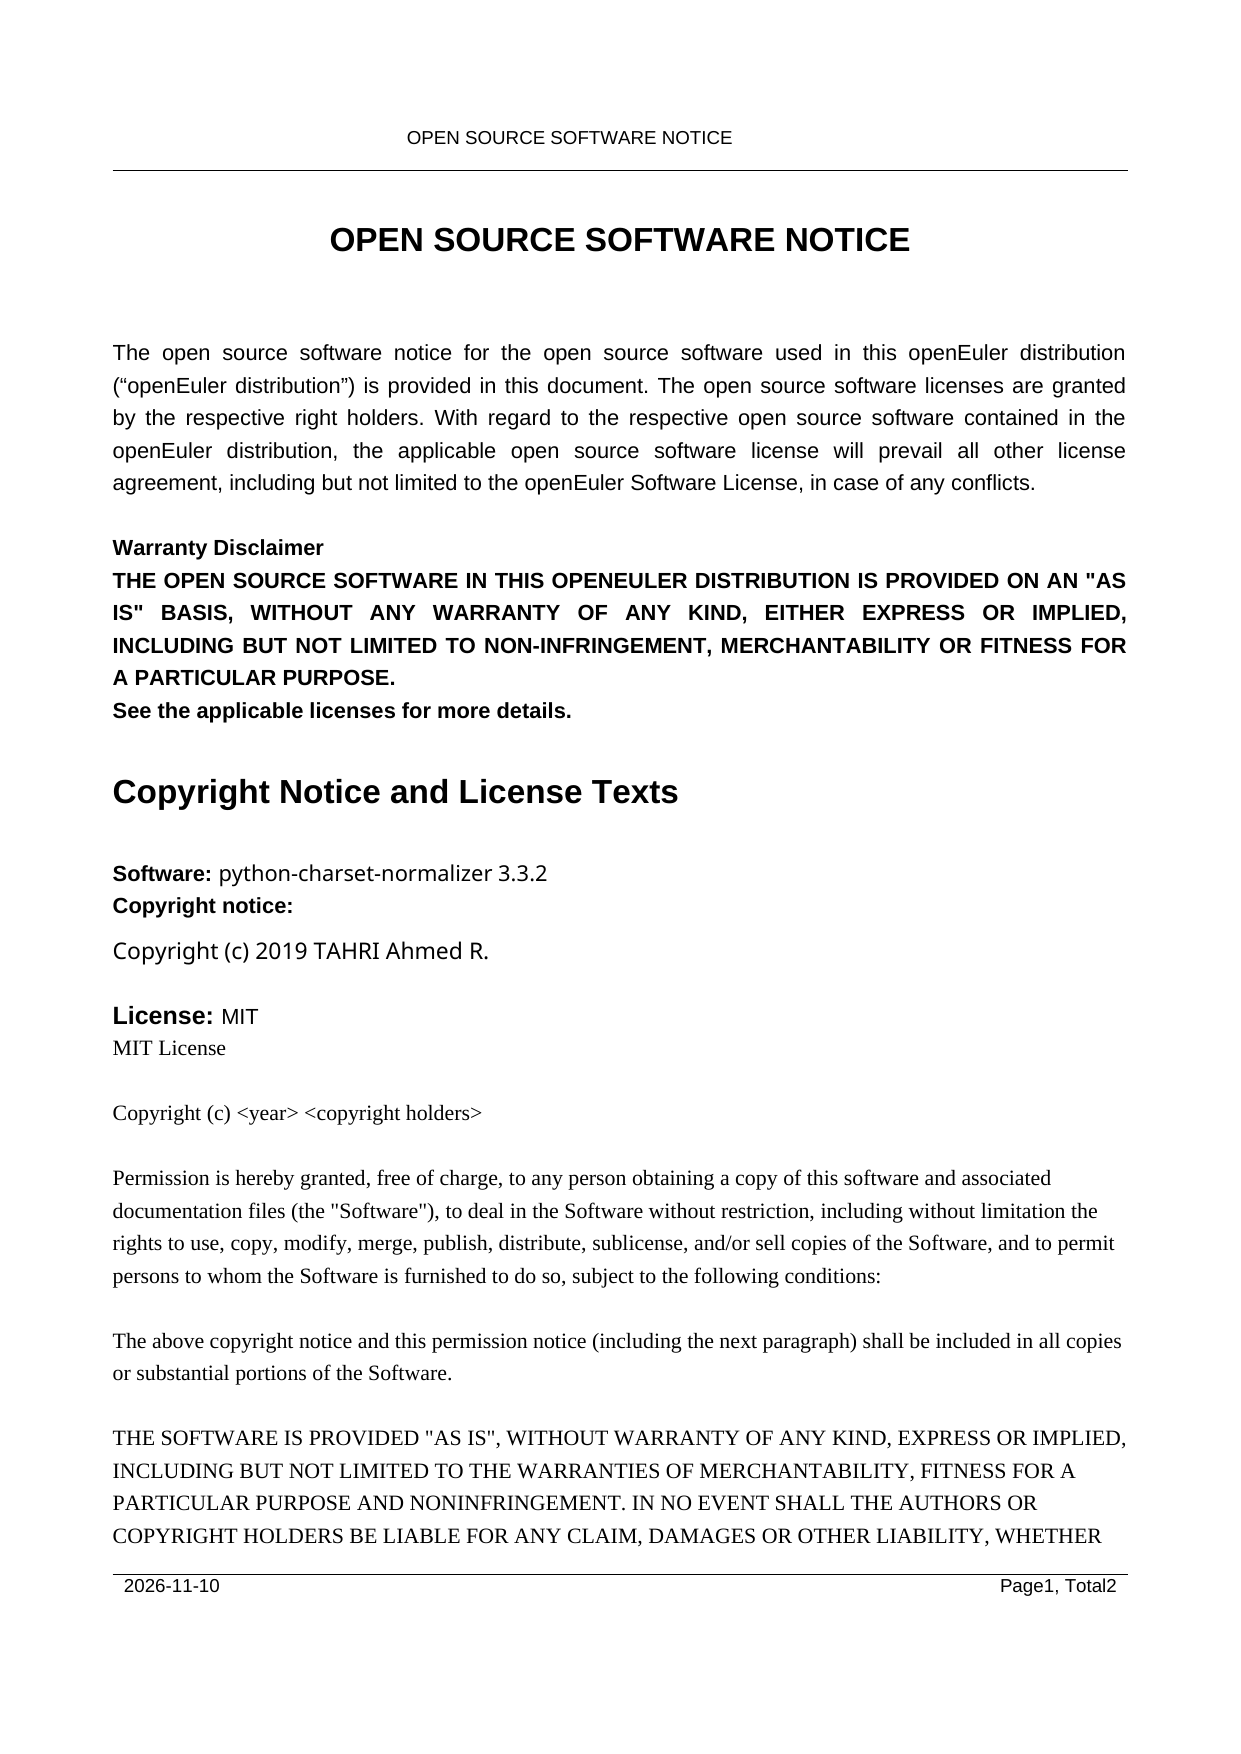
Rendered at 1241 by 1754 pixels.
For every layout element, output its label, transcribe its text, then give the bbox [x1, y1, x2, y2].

text License: MIT [112, 999, 1128, 1031]
text Copyright Notice and License Texts [112, 759, 1128, 824]
text Warranty Disclaimer [112, 531, 1128, 564]
text Copyright notice: [112, 889, 1128, 921]
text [112, 1031, 1128, 1551]
title Software: python-charset-normalizer 3.3.2 [112, 856, 1128, 889]
text OPEN SOURCE SOFTWARE NOTICE [112, 206, 1128, 271]
text The open source software notice for the open source software used in this openEuler distribution (“openEuler distribution”) is provided in this document. The open source software licenses are granted by the respective right holders. With regard to the respective open source software contained in the openEuler distribution, the applicable open source software license will prevail all other license agreement, including but not limited to the openEuler Software License, in case of any conflicts. [112, 336, 1128, 499]
text THE OPEN SOURCE SOFTWARE IN THIS OPENEULER DISTRIBUTION IS PROVIDED ON AN "AS IS" BASIS, WITHOUT ANY WARRANTY OF ANY KIND, EITHER EXPRESS OR IMPLIED, INCLUDING BUT NOT LIMITED TO NON-INFRINGEMENT, MERCHANTABILITY OR FITNESS FOR A PARTICULAR PURPOSE. See the applicable licenses for more details. [112, 564, 1128, 726]
text Copyright (c) 2019 TAHRI Ahmed R. [112, 934, 1128, 999]
